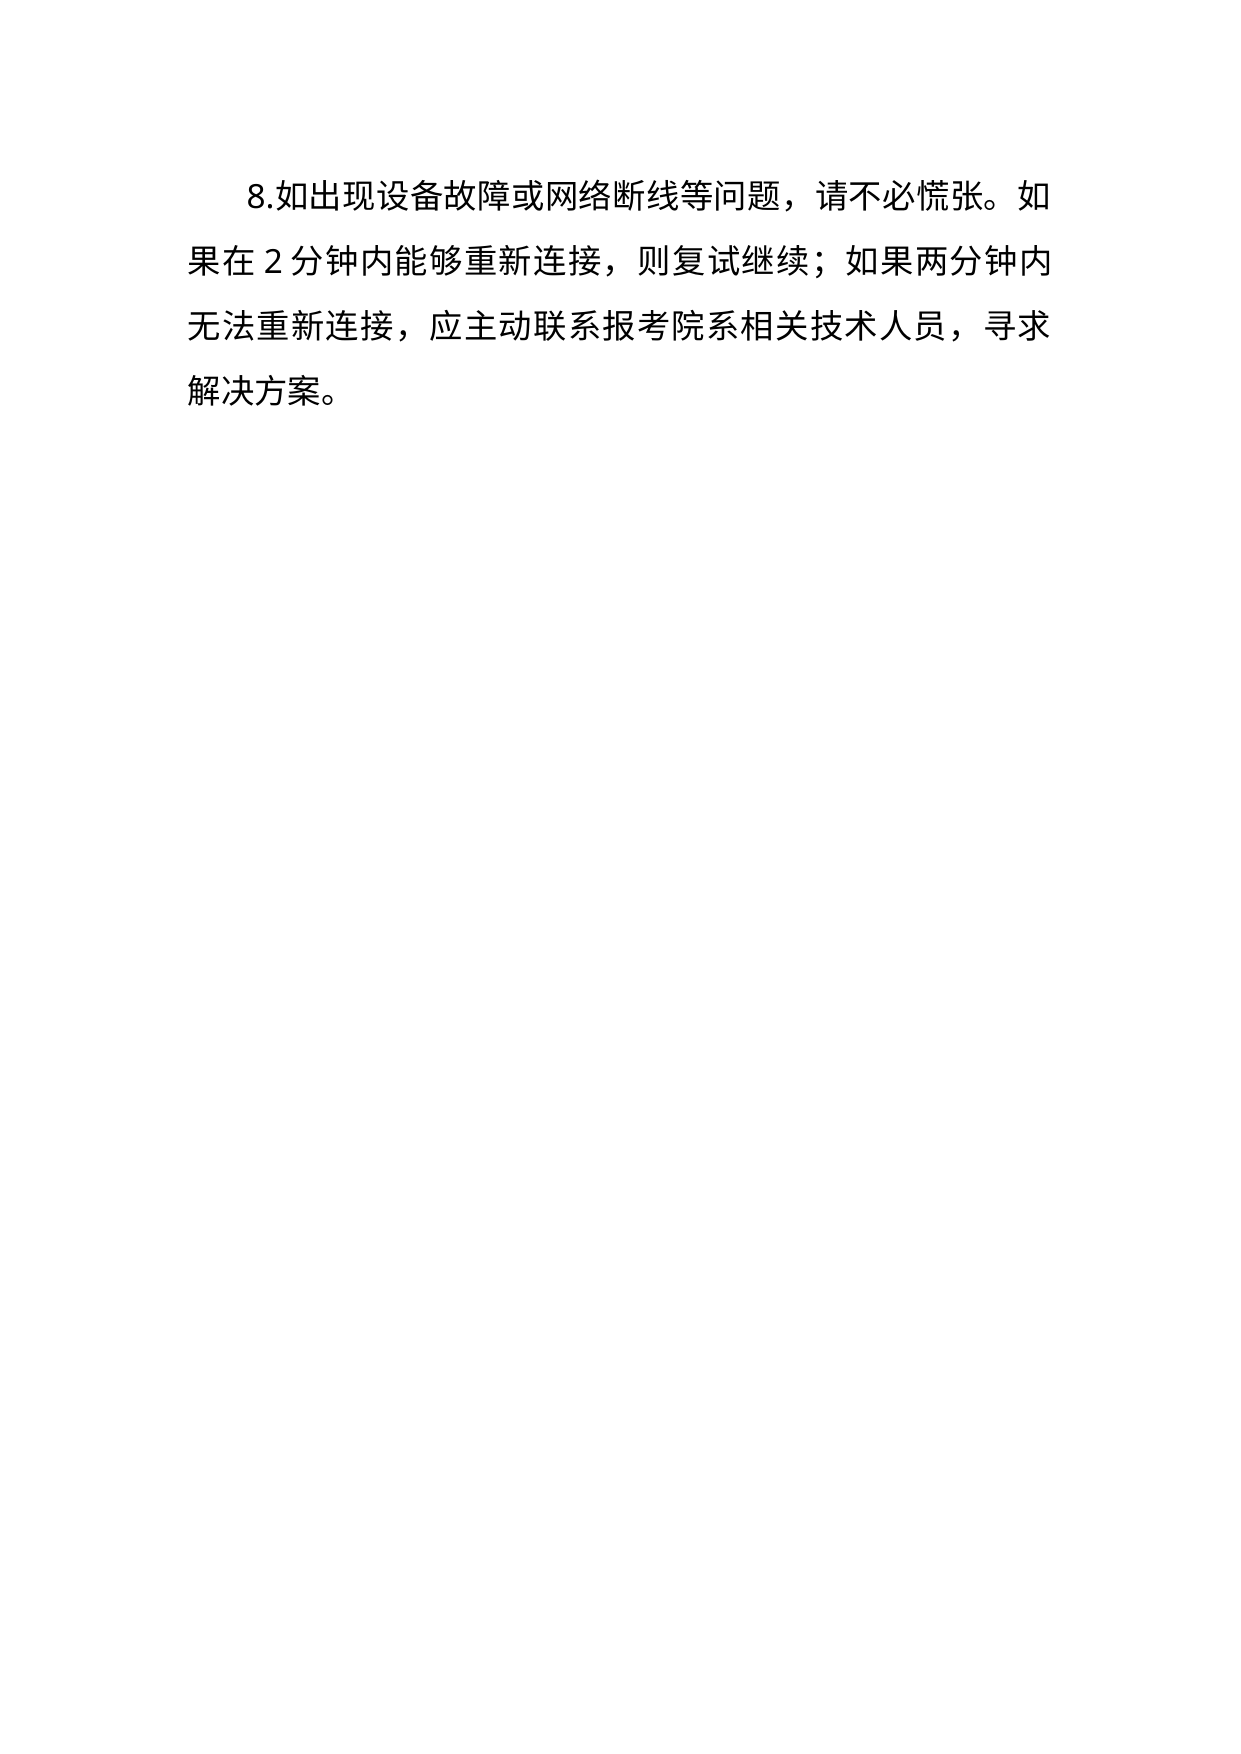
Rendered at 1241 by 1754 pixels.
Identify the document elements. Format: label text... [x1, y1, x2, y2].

list 如出现设备故障或网络断线等问题，请不必慌张。如果在2分钟内能够重新连接，则复试继续；如果两分钟内无法重新连接，应主动联系报考院系相关技术人员，寻求解决方案。 [187, 162, 1053, 422]
